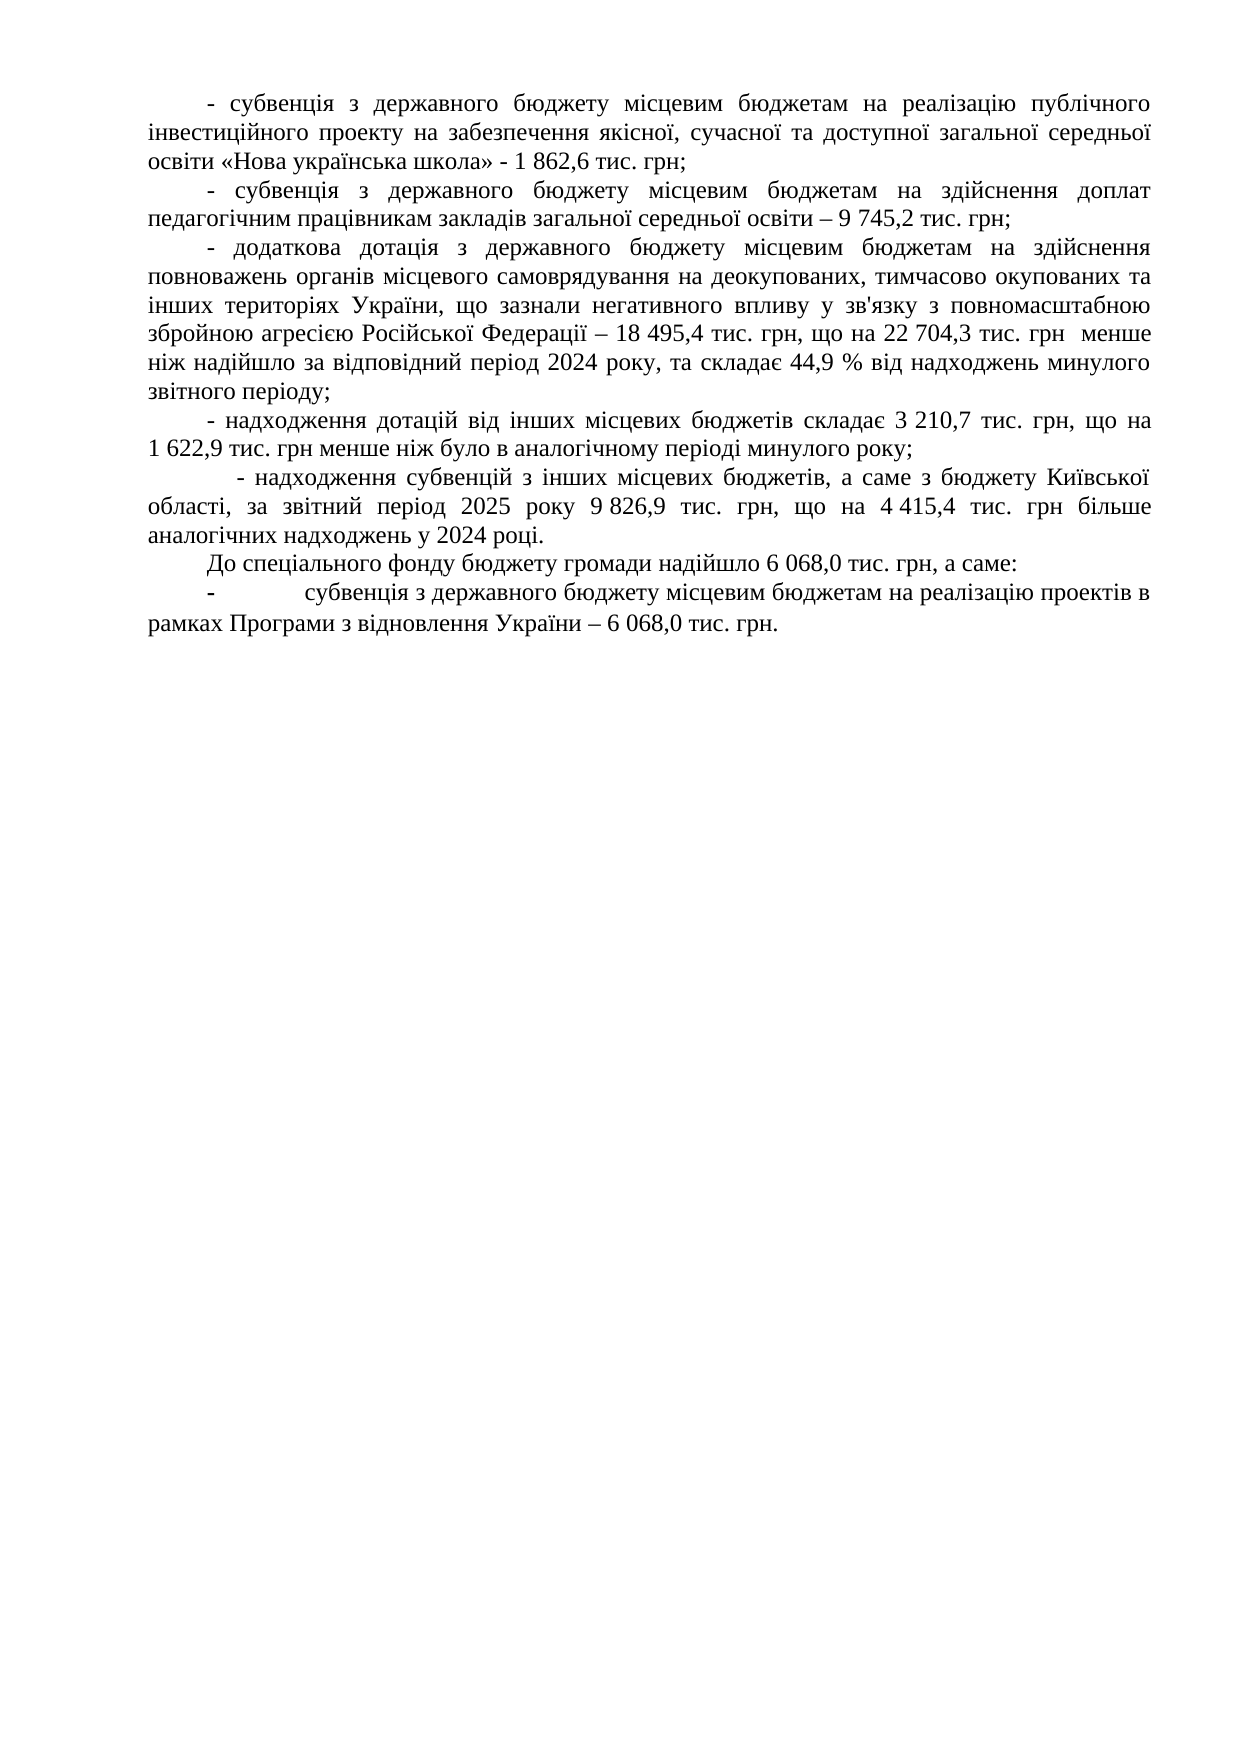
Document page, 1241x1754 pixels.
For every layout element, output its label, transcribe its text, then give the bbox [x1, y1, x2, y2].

text - субвенція з державного бюджету місцевим бюджетам на здійснення доплат педагогічним працівникам закладів загальної середньої освіти – 9 745,2 тис. грн; [148, 175, 1152, 232]
text - субвенція з державного бюджету місцевим бюджетам на реалізацію публічного інвестиційного проекту на забезпечення якісної, сучасної та доступної загальної середньої освіти «Нова українська школа» - 1 862,6 тис. грн; [148, 88, 1152, 175]
text - надходження субвенцій з інших місцевих бюджетів, а саме з бюджету Київської області, за звітний період 2025 року 9 826,9 тис. грн, що на 4 415,4 тис. грн більше аналогічних надходжень у 2024 році. [148, 462, 1152, 548]
text - додаткова дотація з державного бюджету місцевим бюджетам на здійснення повноважень органів місцевого самоврядування на деокупованих, тимчасово окупованих та інших територіях України, що зазнали негативного впливу у зв'язку з повномасштабною збройною агресією Російської Федерації – 18 495,4 тис. грн, що на 22 704,3 тис. грн менше ніж надійшло за відповідний період 2024 року, та складає 44,9 % від надходжень минулого звітного періоду; [148, 232, 1152, 405]
text До спеціального фонду бюджету громади надійшло 6 068,0 тис. грн, а саме: [148, 548, 1152, 577]
text - надходження дотацій від інших місцевих бюджетів складає 3 210,7 тис. грн, що на 1 622,9 тис. грн менше ніж було в аналогічному періоді минулого року; [148, 405, 1152, 462]
list субвенція з державного бюджету місцевим бюджетам на реалізацію проектів в рамках Програми з відновлення України – 6 068,0 тис. грн. [148, 577, 1152, 637]
